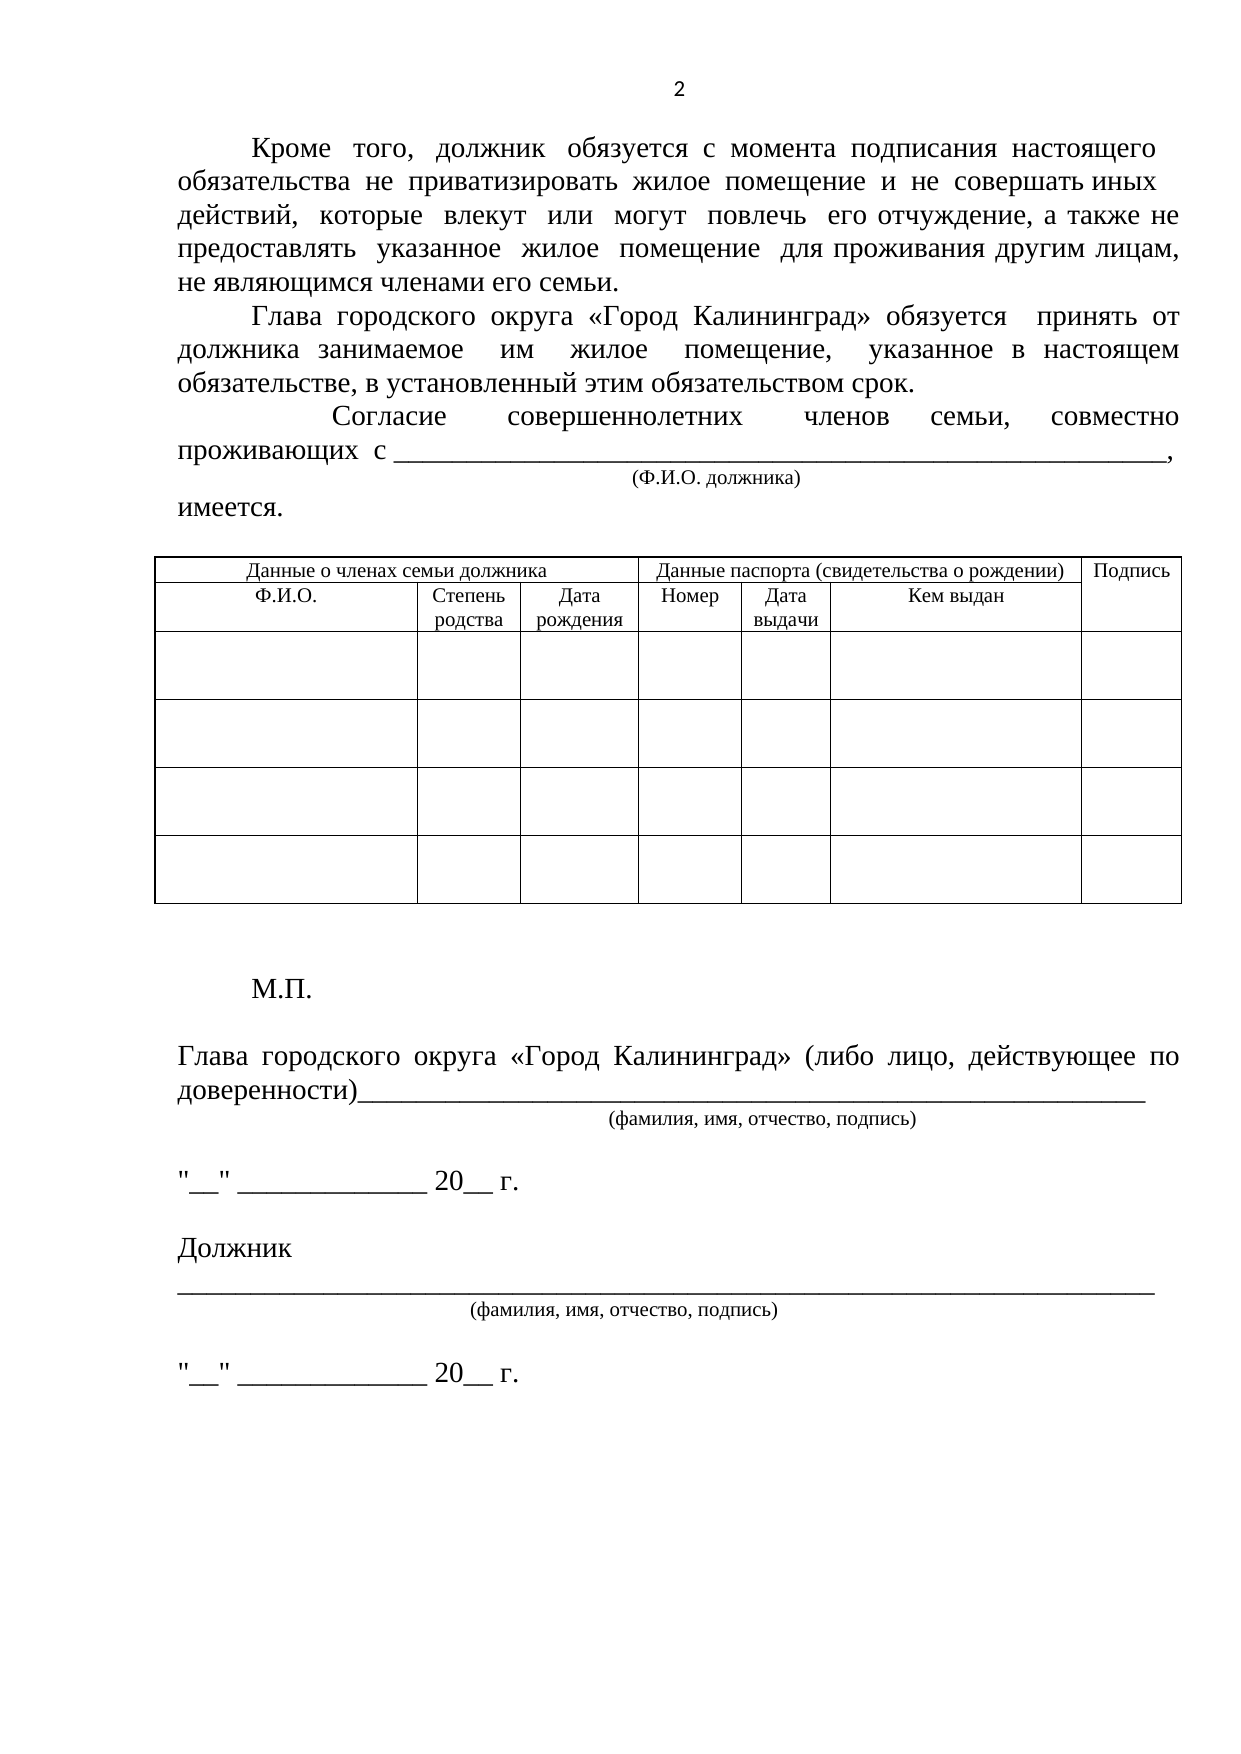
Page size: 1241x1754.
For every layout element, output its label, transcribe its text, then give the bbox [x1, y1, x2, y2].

text (Ф.И.О. должника) [177, 465, 1181, 489]
table_cell [742, 632, 830, 699]
table_cell Степень родства [418, 583, 520, 631]
table_cell [521, 632, 638, 699]
table_cell [418, 768, 520, 835]
text Должник ___________________________________________________________________ [177, 1230, 1181, 1297]
table_cell Кем выдан [831, 583, 1081, 631]
text Глава городского округа «Город Калининград» (либо лицо, действующее по доверенности)______________________________________________________ [177, 1038, 1181, 1106]
table_cell [639, 836, 741, 903]
text Согласие совершеннолетних членов семьи, совместно проживающих с _____________________________________________________, [177, 398, 1181, 465]
table_cell Ф.И.О. [156, 583, 417, 631]
text Глава городского округа «Город Калининград» обязуется принять от должника занимаемое им жилое помещение, указанное в настоящем обязательстве, в установленный этим обязательством срок. [177, 298, 1181, 398]
text обязательства не приватизировать жилое помещение и не совершать иных [177, 163, 1181, 197]
table_cell [1082, 836, 1181, 903]
table_cell [418, 700, 520, 767]
table_cell [639, 700, 741, 767]
table_header Подпись [1082, 558, 1181, 631]
text "__" _____________ 20__ г. [177, 1163, 1181, 1197]
table_cell [1082, 700, 1181, 767]
table_cell Дата рождения [521, 583, 638, 631]
text "__" _____________ 20__ г. [177, 1355, 1181, 1388]
table_cell Дата выдачи [742, 583, 830, 631]
table_cell [418, 632, 520, 699]
table_cell [156, 700, 417, 767]
table_cell [831, 768, 1081, 835]
table_cell [831, 632, 1081, 699]
table_header Данные о членах семьи должника [156, 558, 638, 582]
table_cell [521, 768, 638, 835]
table_cell [521, 700, 638, 767]
table_cell [156, 632, 417, 699]
table_cell [639, 632, 741, 699]
text М.П. [177, 971, 1181, 1005]
table_cell [742, 836, 830, 903]
table_cell [418, 836, 520, 903]
table_cell [1082, 632, 1181, 699]
text (фамилия, имя, отчество, подпись) [177, 1106, 1181, 1129]
table_cell [521, 836, 638, 903]
table_cell [742, 700, 830, 767]
text действий, которые влекут или могут повлечь его отчуждение, а также не предоставлять указанное жилое помещение для проживания другим лицам, не являющимся членами его семьи. [177, 197, 1181, 298]
table_cell [831, 700, 1081, 767]
table_cell [831, 836, 1081, 903]
table_cell Номер [639, 583, 741, 631]
text имеется. [177, 489, 1181, 523]
table_cell [156, 768, 417, 835]
text (фамилия, имя, отчество, подпись) [177, 1297, 1181, 1321]
table_header Данные паспорта (свидетельства о рождении) [639, 558, 1081, 582]
table_cell [156, 836, 417, 903]
text Кроме того, должник обязуется с момента подписания настоящего [177, 130, 1181, 163]
table_cell [742, 768, 830, 835]
table_cell [639, 768, 741, 835]
table_cell [1082, 768, 1181, 835]
